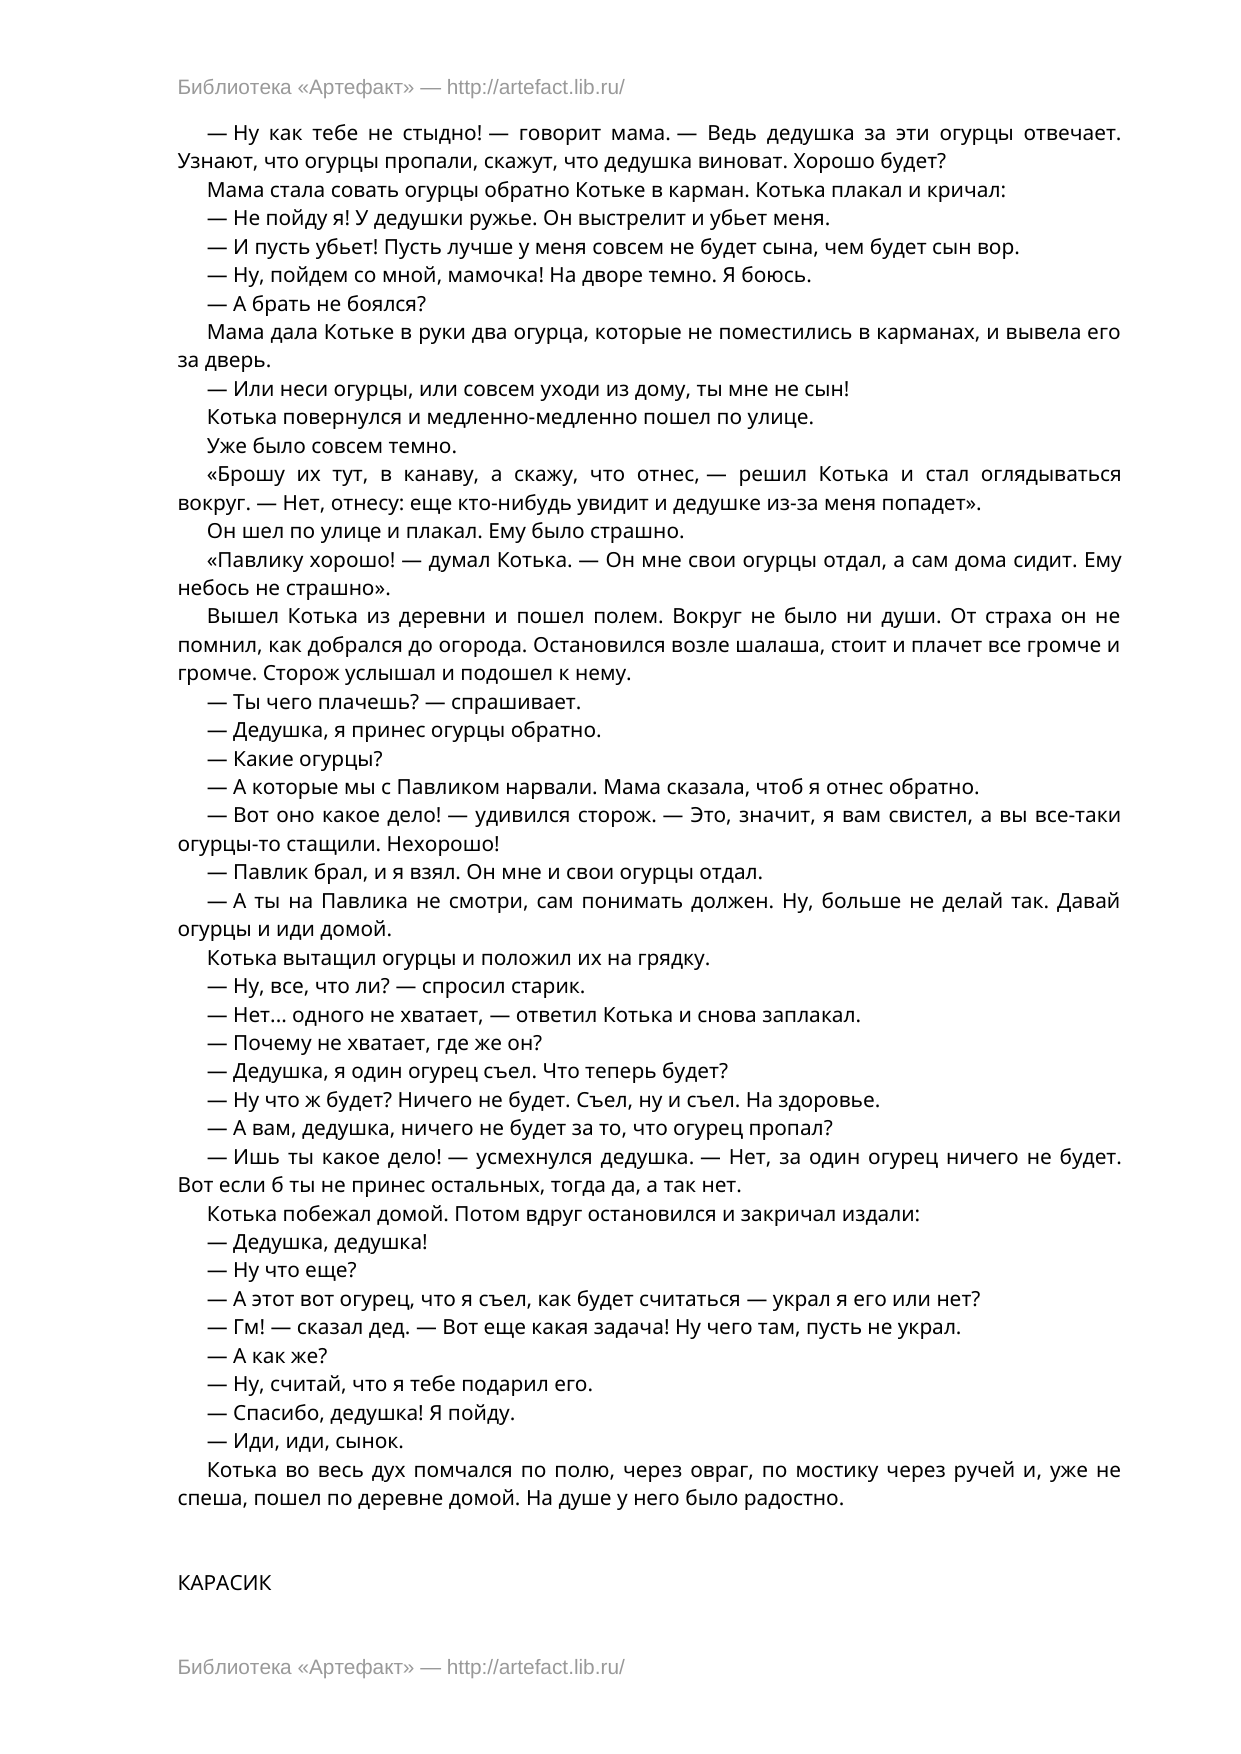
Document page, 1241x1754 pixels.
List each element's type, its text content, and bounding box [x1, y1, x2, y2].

text — Ишь ты какое дело! — усмехнулся дедушка. — Нет, за один огурец ничего не будет. Вот если б ты не принес остальных, тогда да, а так нет. [177, 1142, 1122, 1199]
text — И пусть убьет! Пусть лучше у меня совсем не будет сына, чем будет сын вор. [177, 232, 1122, 260]
text — Нет... одного не хватает, — ответил Котька и снова заплакал. [177, 1000, 1122, 1028]
text Мама дала Котьке в руки два огурца, которые не поместились в карманах, и вывела его за дверь. [177, 317, 1122, 374]
text — Не пойду я! У дедушки ружье. Он выстрелит и убьет меня. [177, 203, 1122, 232]
text — Ну, все, что ли? — спросил старик. [177, 971, 1122, 1000]
text — Вот оно какое дело! — удивился сторож. — Это, значит, я вам свистел, а вы все-таки огурцы-то стащили. Нехорошо! [177, 801, 1122, 857]
text Котька вытащил огурцы и положил их на грядку. [177, 943, 1122, 971]
text — Ну, считай, что я тебе подарил его. [177, 1369, 1122, 1398]
text — Ну как тебе не стыдно! — говорит мама. — Ведь дедушка за эти огурцы отвечает. Узнают, что огурцы пропали, скажут, что дедушка виноват. Хорошо будет? [177, 118, 1122, 175]
text — Ну что еще? [177, 1256, 1122, 1284]
text Вышел Котька из деревни и пошел полем. Вокруг не было ни души. От страха он не помнил, как добрался до огорода. Остановился возле шалаша, стоит и плачет все громче и громче. Сторож услышал и подошел к нему. [177, 602, 1122, 687]
text — А брать не боялся? [177, 289, 1122, 317]
text Мама стала совать огурцы обратно Котьке в карман. Котька плакал и кричал: [177, 175, 1122, 203]
text — Дедушка, я принес огурцы обратно. [177, 715, 1122, 744]
text — А которые мы с Павликом нарвали. Мама сказала, чтоб я отнес обратно. [177, 772, 1122, 801]
text Котька повернулся и медленно-медленно пошел по улице. [177, 402, 1122, 431]
text — А этот вот огурец, что я съел, как будет считаться — украл я его или нет? [177, 1284, 1122, 1312]
text Котька во весь дух помчался по полю, через овраг, по мостику через ручей и, уже не спеша, пошел по деревне домой. На душе у него было радостно. [177, 1455, 1122, 1512]
text «Брошу их тут, в канаву, а скажу, что отнес, — решил Котька и стал оглядываться вокруг. — Нет, отнесу: еще кто-нибудь увидит и дедушке из-за меня попадет». [177, 459, 1122, 516]
text — А ты на Павлика не смотри, сам понимать должен. Ну, больше не делай так. Давай огурцы и иди домой. [177, 886, 1122, 943]
text — Спасибо, дедушка! Я пойду. [177, 1398, 1122, 1426]
text КАРАСИК [177, 1568, 1122, 1597]
text — Дедушка, я один огурец съел. Что теперь будет? [177, 1057, 1122, 1085]
text — А вам, дедушка, ничего не будет за то, что огурец пропал? [177, 1113, 1122, 1142]
text — Гм! — сказал дед. — Вот еще какая задача! Ну чего там, пусть не украл. [177, 1312, 1122, 1341]
text Он шел по улице и плакал. Ему было страшно. [177, 516, 1122, 545]
text «Павлику хорошо! — думал Котька. — Он мне свои огурцы отдал, а сам дома сидит. Ему небось не страшно». [177, 545, 1122, 602]
text — Иди, иди, сынок. [177, 1426, 1122, 1455]
text Котька побежал домой. Потом вдруг остановился и закричал издали: [177, 1199, 1122, 1227]
text — Почему не хватает, где же он? [177, 1028, 1122, 1057]
text — Дедушка, дедушка! [177, 1227, 1122, 1256]
text — Какие огурцы? [177, 744, 1122, 772]
text — Ну, пойдем со мной, мамочка! На дворе темно. Я боюсь. [177, 260, 1122, 289]
text — Ты чего плачешь? — спрашивает. [177, 687, 1122, 715]
text — Павлик брал, и я взял. Он мне и свои огурцы отдал. [177, 857, 1122, 886]
text — А как же? [177, 1341, 1122, 1369]
text — Или неси огурцы, или совсем уходи из дому, ты мне не сын! [177, 374, 1122, 402]
text Уже было совсем темно. [177, 431, 1122, 459]
text — Ну что ж будет? Ничего не будет. Съел, ну и съел. На здоровье. [177, 1085, 1122, 1113]
